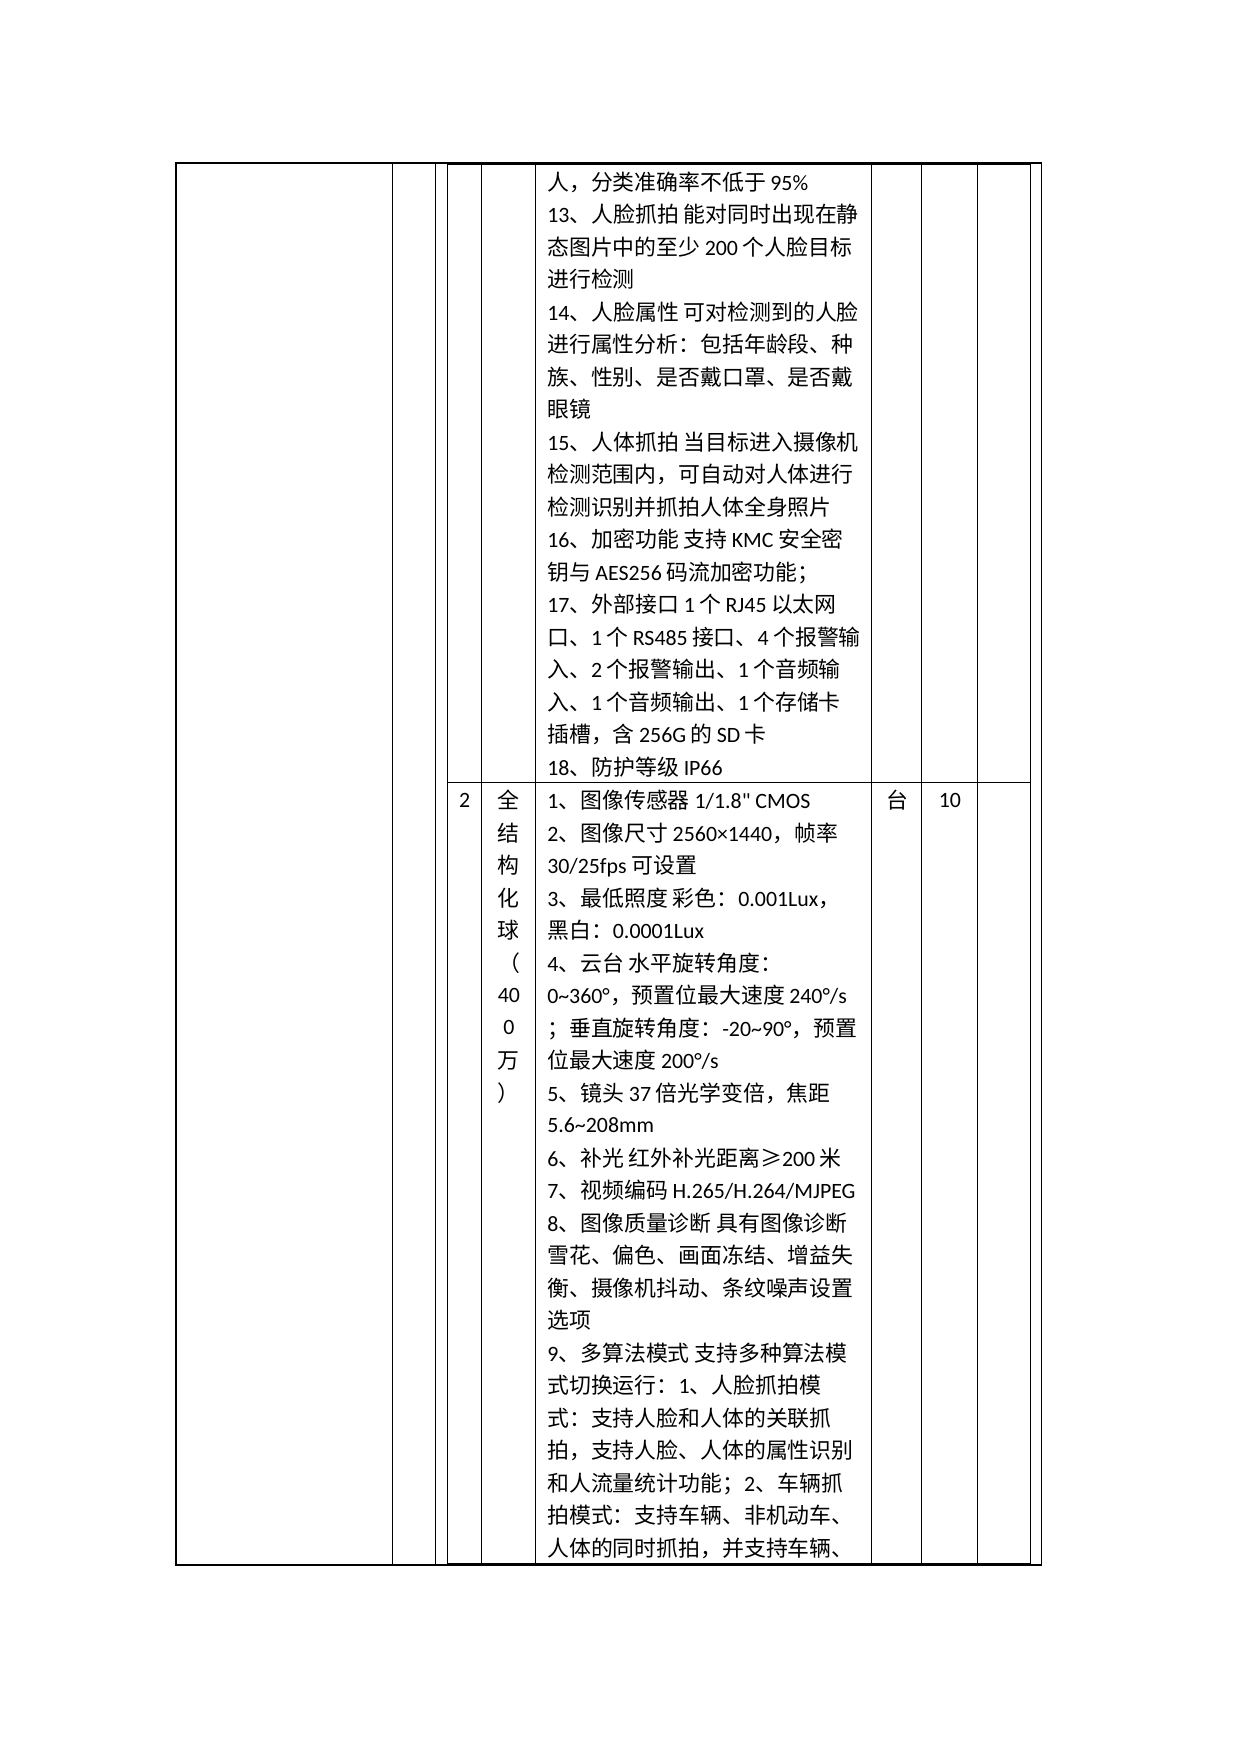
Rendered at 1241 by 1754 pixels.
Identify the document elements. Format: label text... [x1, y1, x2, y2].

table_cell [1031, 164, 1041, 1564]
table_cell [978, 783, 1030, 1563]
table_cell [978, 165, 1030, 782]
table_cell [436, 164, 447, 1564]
table_cell [177, 164, 392, 1564]
table_cell 1 [393, 164, 435, 1564]
